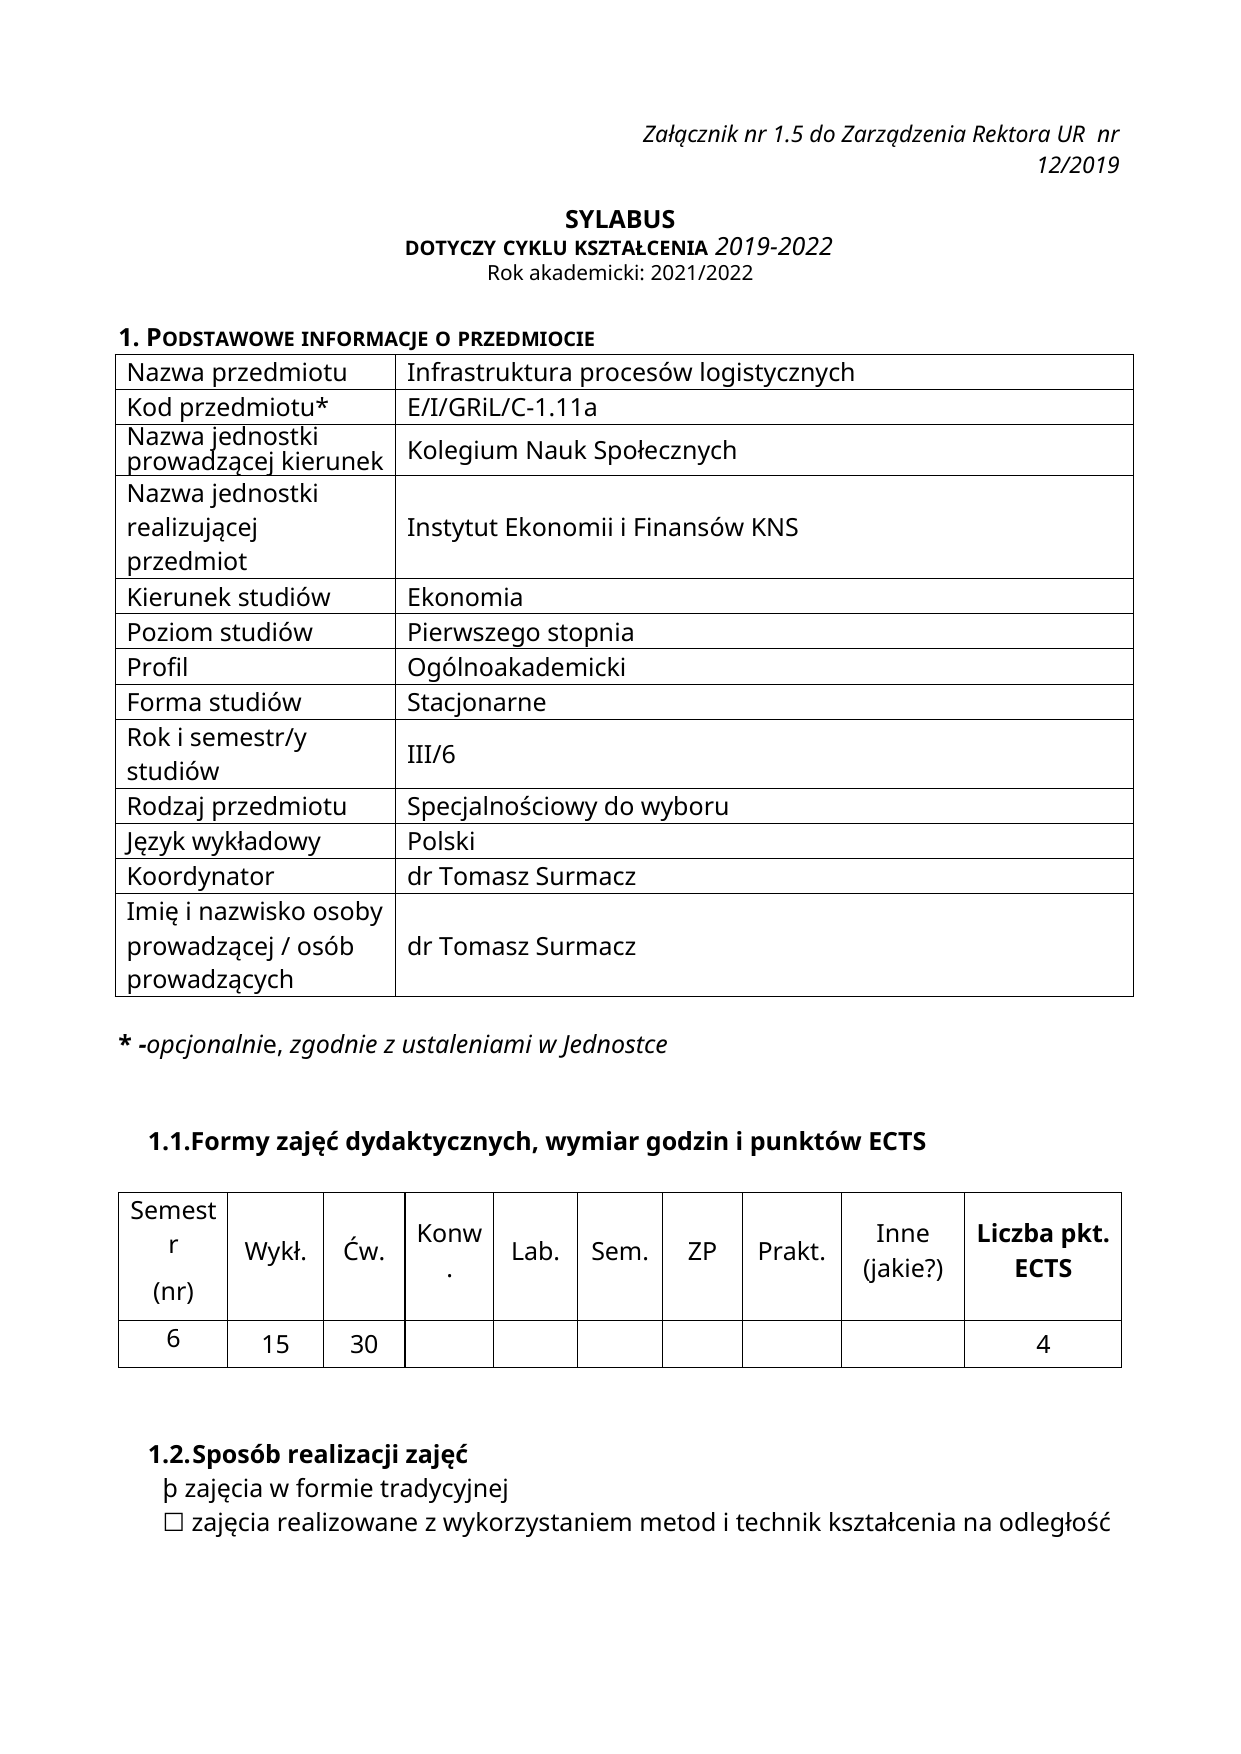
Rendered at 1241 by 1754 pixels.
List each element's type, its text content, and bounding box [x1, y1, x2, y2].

table_cell Kolegium Nauk Społecznych [396, 425, 1133, 475]
table_cell Stacjonarne [396, 685, 1133, 718]
text þ zajęcia w formie tradycyjnej [162, 1471, 1122, 1504]
table_cell Specjalnościowy do wyboru [396, 789, 1133, 823]
table_cell dr Tomasz Surmacz [396, 859, 1133, 893]
table_header Prakt. [743, 1193, 841, 1320]
table_header Inne (jakie?) [842, 1193, 964, 1320]
text Załącznik nr 1.5 do Zarządzenia Rektora UR nr 12/2019 [118, 118, 1122, 181]
table_header Liczba pkt. ECTS [965, 1193, 1121, 1320]
text ☐ zajęcia realizowane z wykorzystaniem metod i technik kształcenia na odległość [162, 1504, 1122, 1539]
table_header Wykł. [228, 1193, 323, 1320]
text Rok akademicki: 2021/2022 [118, 261, 1122, 286]
text dotyczy cyklu kształcenia 2019-2022 [118, 236, 1122, 261]
table_cell [494, 1321, 577, 1367]
table_cell Ogólnoakademicki [396, 649, 1133, 683]
table_cell Rok i semestr/y studiów [116, 720, 395, 788]
table_cell Poziom studiów [116, 614, 395, 648]
table_cell Instytut Ekonomii i Finansów KNS [396, 476, 1133, 578]
text 1. Podstawowe informacje o przedmiocie [118, 319, 1122, 354]
table_cell Polski [396, 824, 1133, 858]
table_cell Kierunek studiów [116, 579, 395, 613]
text 1.2. Sposób realizacji zajęć [148, 1436, 1122, 1471]
table_cell Nazwa jednostki realizującej przedmiot [116, 476, 395, 578]
table_cell 15 [228, 1321, 323, 1367]
table_cell Koordynator [116, 859, 395, 893]
table_header Sem. [578, 1193, 662, 1320]
table_cell Profil [116, 649, 395, 683]
table_cell 4 [965, 1321, 1121, 1367]
table_cell [842, 1321, 964, 1367]
table_cell Kod przedmiotu* [116, 390, 395, 424]
text 1.1.Formy zajęć dydaktycznych, wymiar godzin i punktów ECTS [148, 1124, 1122, 1158]
table_cell [578, 1321, 662, 1367]
table_header Semestr (nr) [119, 1193, 227, 1320]
table_cell Język wykładowy [116, 824, 395, 858]
table_cell 30 [324, 1321, 404, 1367]
table_cell Ekonomia [396, 579, 1133, 613]
text SYLABUS [118, 201, 1122, 236]
table_cell [743, 1321, 841, 1367]
table_cell Nazwa jednostki prowadzącej kierunek [116, 425, 395, 475]
table_cell dr Tomasz Surmacz [396, 894, 1133, 996]
table_cell Pierwszego stopnia [396, 614, 1133, 648]
table_cell 6 [119, 1321, 227, 1367]
table_cell [663, 1321, 742, 1367]
table_cell [406, 1321, 493, 1367]
table_cell Rodzaj przedmiotu [116, 789, 395, 823]
table_header ZP [663, 1193, 742, 1320]
table_header Ćw. [324, 1193, 404, 1320]
table_header Nazwa przedmiotu [116, 355, 395, 389]
table_cell Imię i nazwisko osoby prowadzącej / osób prowadzących [116, 894, 395, 996]
table_cell III/6 [396, 720, 1133, 788]
table_header Konw. [406, 1193, 493, 1320]
text * -opcjonalnie, zgodnie z ustaleniami w Jednostce [118, 1026, 1122, 1061]
table_cell Forma studiów [116, 685, 395, 718]
table_header Lab. [494, 1193, 577, 1320]
table_header Infrastruktura procesów logistycznych [396, 355, 1133, 389]
table_cell E/I/GRiL/C-1.11a [396, 390, 1133, 424]
